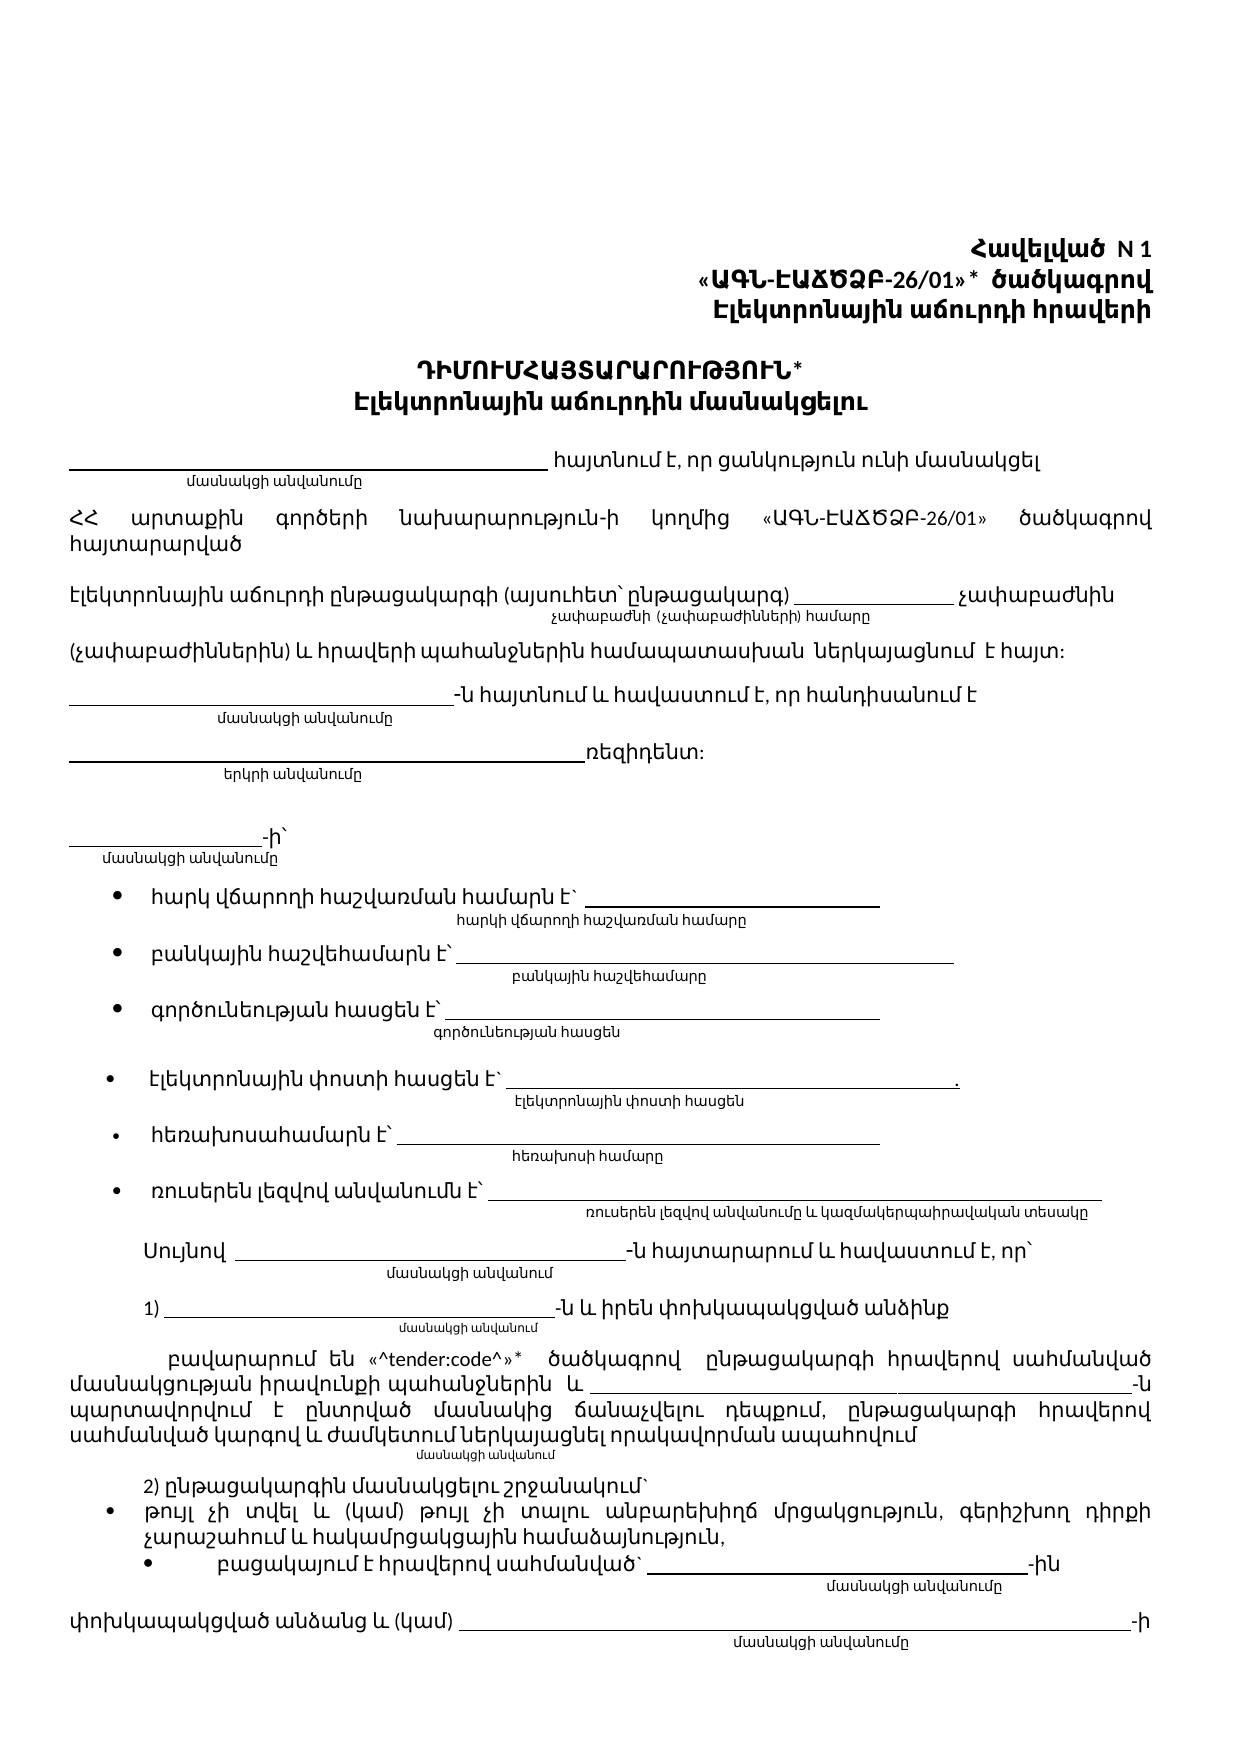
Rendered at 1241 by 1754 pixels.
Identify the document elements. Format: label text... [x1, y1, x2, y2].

text -ն հայտնում և հավաստում է, որ հանդիսանում է [69, 678, 1152, 709]
text բանկային հաշվեհամարը [438, 967, 1152, 997]
text 1) -ն և իրեն փոխկապակցված անձինք [69, 1295, 1152, 1321]
text հարկի վճարողի հաշվառման համարը [69, 911, 1152, 941]
text ռուսերեն լեզվով անվանումը և կազմակերպաիրավական տեսակը [512, 1203, 1152, 1234]
list ռուսերեն լեզվով անվանումն է՝ [113, 1178, 1152, 1203]
text ՀՀ արտաքին գործերի նախարարություն-ի կողմից «ԱԳՆ-ԷԱՃԾՁԲ-26/01» ծածկագրով հայտարարված [69, 503, 1152, 556]
text ԴԻՄՈՒՄՀԱՅՏԱՐԱՐՈՒԹՅՈՒՆ* [69, 356, 1152, 386]
text Հավելված N 1 [69, 233, 1152, 264]
text մասնակցի անվանումը [69, 850, 1152, 880]
text «ԱԳՆ-ԷԱՃԾՁԲ-26/01»* ծածկագրով [69, 264, 1152, 294]
text մասնակցի անվանում [69, 1448, 1152, 1473]
text մասնակցի անվանումը [69, 472, 1152, 503]
text մասնակցի անվանում [69, 1264, 1152, 1295]
text գործունեության հասցեն [69, 1023, 1152, 1053]
text մասնակցի անվանումը [69, 709, 1152, 739]
text -ի՝ [69, 824, 1152, 850]
text երկրի անվանումը [69, 765, 1152, 796]
text մասնակցի անվանում [69, 1321, 1152, 1346]
list հեռախոսահամարն է՝ [113, 1122, 1152, 1148]
text հայտնում է, որ ցանկություն ունի մասնակցել [69, 447, 1152, 472]
text չափաբաժնի (չափաբաժինների) համարը [69, 607, 1152, 638]
list թույլ չի տվել և (կամ) թույլ չի տալու անբարեխիղճ մրցակցություն, գերիշխող դիրքի չարաշահում և հակամրցակցային համաձայնություն, [107, 1498, 1152, 1549]
subtitle Էլեկտրոնային աճուրդին մասնակցելու [69, 386, 1152, 417]
text Էլեկտրոնային աճուրդի հրավերի [69, 294, 1152, 325]
text մասնակցի անվանումը [69, 1633, 1152, 1664]
list բացակայում է հրավերով սահմանված` -ին [69, 1549, 1152, 1577]
list էլեկտրոնային փոստի հասցեն է` . [107, 1066, 1152, 1092]
text բավարարում են «^tender:code^»* ծածկագրով ընթացակարգի հրավերով սահմանված մասնակցության իրավունքի պահանջներին և -ն պարտավորվում է ընտրված մասնակից ճանաչվելու դեպքում, ընթացակարգի հրավերով սահմանված կարգով և ժամկետում ներկայացնել որակավորման ապահովում [69, 1346, 1152, 1448]
text հեռախոսի համարը [438, 1148, 1152, 1178]
text (չափաբաժիններին) և հրավերի պահանջներին համապատասխան ներկայացնում է հայտ: [69, 638, 1152, 663]
text էլեկտրոնային փոստի հասցեն [69, 1092, 1152, 1122]
text ռեզիդենտ: [69, 739, 1152, 765]
text մասնակցի անվանումը [69, 1577, 1152, 1608]
list բանկային հաշվեհամարն է՝ [113, 941, 1152, 967]
text Սույնով -ն հայտարարում և հավաստում է, որ՝ [69, 1234, 1152, 1264]
list հարկ վճարողի հաշվառման համարն է` [113, 880, 1152, 911]
text էլեկտրոնային աճուրդի ընթացակարգի (այսուհետ՝ ընթացակարգ) չափաբաժնին [69, 582, 1152, 607]
text 2) ընթացակարգին մասնակցելու շրջանակում` [69, 1473, 1152, 1498]
text փոխկապակցված անձանց և (կամ) -ի [69, 1608, 1152, 1633]
list գործունեության հասցեն է՝ [113, 997, 1152, 1023]
